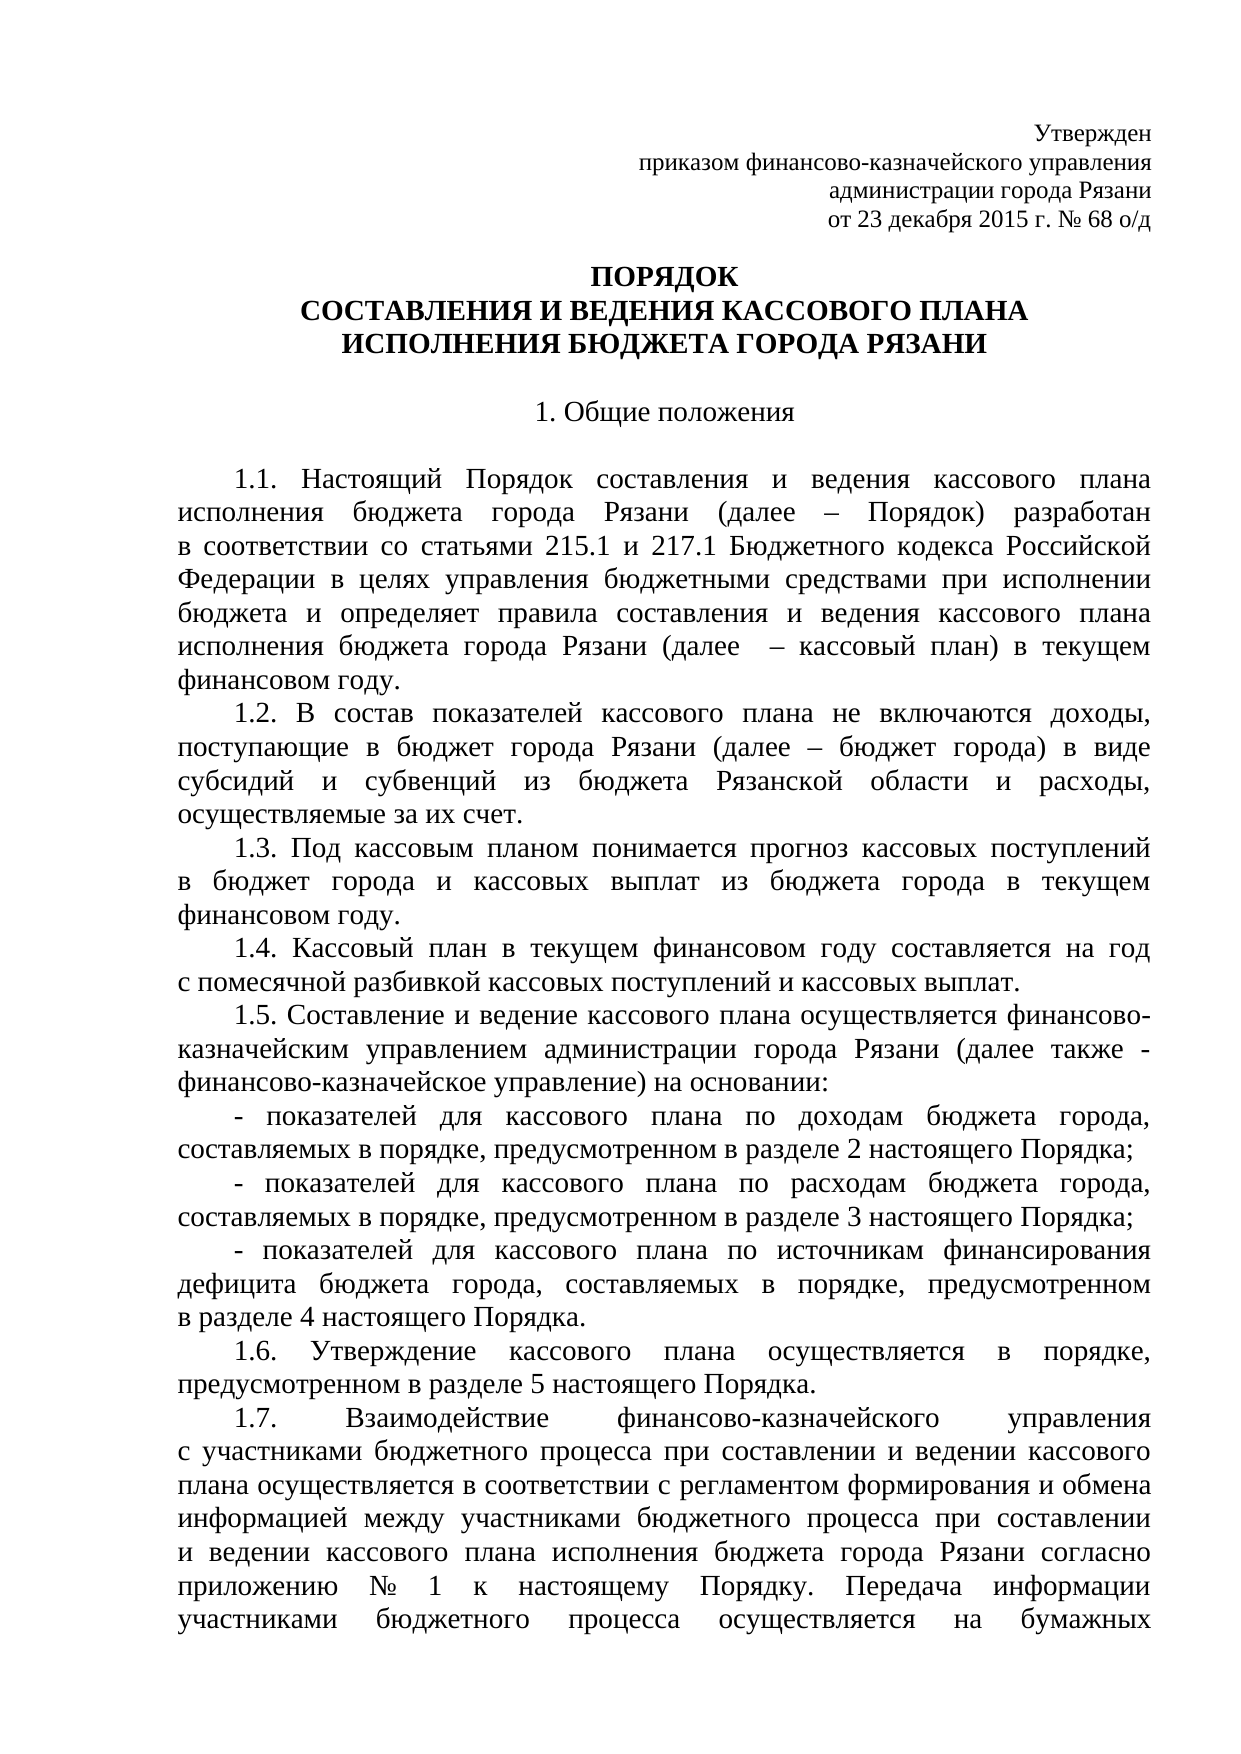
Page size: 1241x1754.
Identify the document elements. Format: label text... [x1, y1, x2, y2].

text - показателей для кассового плана по источникам финансирования дефицита бюджета города, составляемых в порядке, предусмотренном в разделе 4 настоящего Порядка. [177, 1232, 1152, 1333]
text 1.1. Настоящий Порядок составления и ведения кассового плана исполнения бюджета города Рязани (далее – Порядок) разработан в соответствии со статьями 215.1 и 217.1 Бюджетного кодекса Российской Федерации в целях управления бюджетными средствами при исполнении бюджета и определяет правила составления и ведения кассового плана исполнения бюджета города Рязани (далее – кассовый план) в текущем финансовом году. [177, 461, 1152, 696]
text - показателей для кассового плана по расходам бюджета города, составляемых в порядке, предусмотренном в разделе 3 настоящего Порядка; [177, 1165, 1152, 1232]
title ИСПОЛНЕНИЯ БЮДЖЕТА ГОРОДА РЯЗАНИ [177, 327, 1152, 360]
text от 23 декабря 2015 г. № 68 о/д [177, 204, 1152, 233]
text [177, 1400, 1152, 1635]
text 1. Общие положения [177, 394, 1152, 427]
text администрации города Рязани [177, 176, 1152, 204]
text 1.3. Под кассовым планом понимается прогноз кассовых поступлений в бюджет города и кассовых выплат из бюджета города в текущем финансовом году. [177, 830, 1152, 930]
title СОСТАВЛЕНИЯ И ВЕДЕНИЯ КАССОВОГО ПЛАНА [177, 293, 1152, 327]
text 1.2. В состав показателей кассового плана не включаются доходы, поступающие в бюджет города Рязани (далее – бюджет города) в виде субсидий и субвенций из бюджета Рязанской области и расходы, осуществляемые за их счет. [177, 696, 1152, 830]
text Утвержден [177, 118, 1152, 147]
title ПОРЯДОК [177, 259, 1152, 293]
text приказом финансово-казначейского управления [177, 147, 1152, 176]
text 1.6. Утверждение кассового плана осуществляется в порядке, предусмотренном в разделе 5 настоящего Порядка. [177, 1333, 1152, 1400]
text - показателей для кассового плана по доходам бюджета города, составляемых в порядке, предусмотренном в разделе 2 настоящего Порядка; [177, 1098, 1152, 1165]
text 1.4. Кассовый план в текущем финансовом году составляется на год с помесячной разбивкой кассовых поступлений и кассовых выплат. [177, 930, 1152, 997]
text 1.5. Составление и ведение кассового плана осуществляется финансово-казначейским управлением администрации города Рязани (далее также - финансово-казначейское управление) на основании: [177, 997, 1152, 1098]
